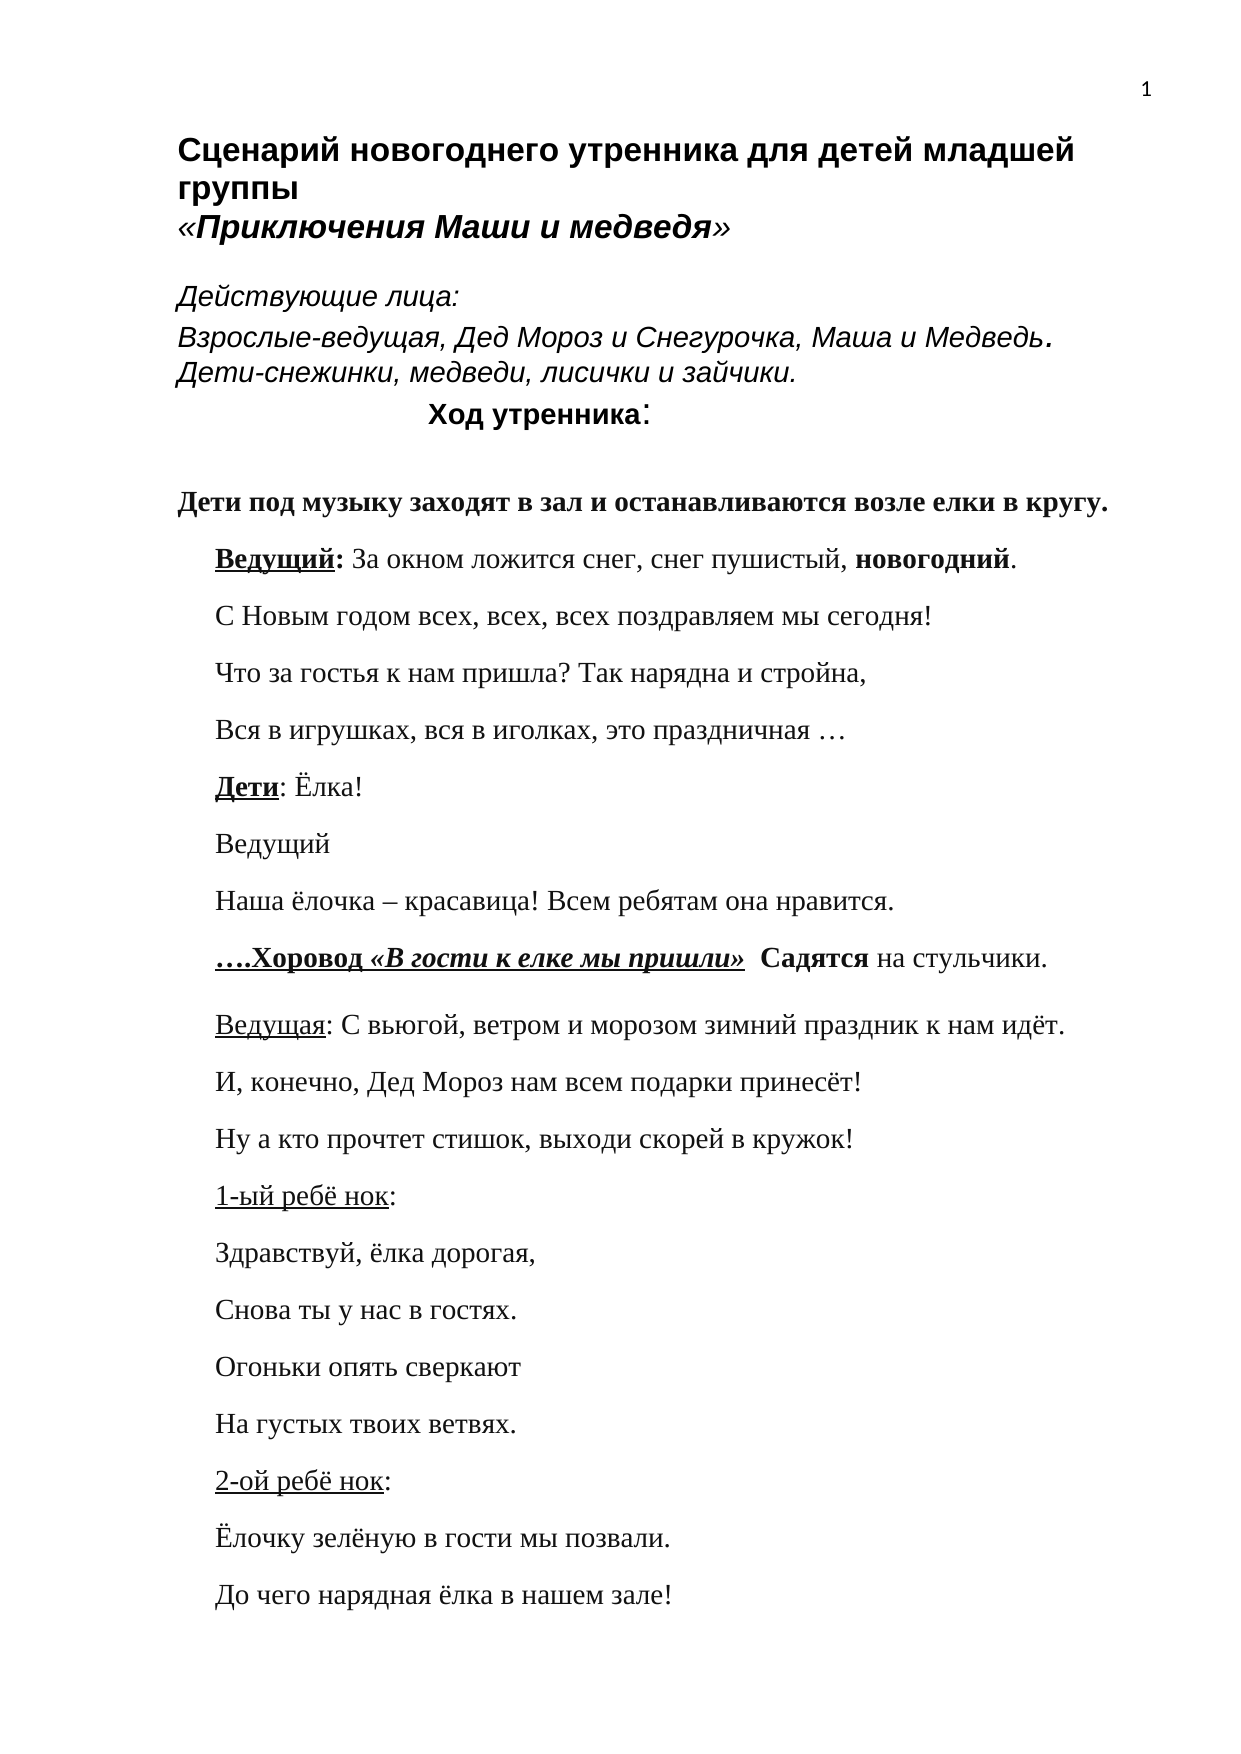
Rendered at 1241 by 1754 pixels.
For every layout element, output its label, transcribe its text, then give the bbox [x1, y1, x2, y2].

text Сценарий новогоднего утренника для детей младшей группы [177, 130, 1152, 207]
text Ну а кто прочтет стишок, выходи скорей в кружок! [177, 1121, 1152, 1154]
text Ведущая: С вьюгой, ветром и морозом зимний праздник к нам идёт. [177, 1007, 1152, 1041]
text До чего нарядная ёлка в нашем зале! [177, 1577, 1152, 1610]
text Дети под музыку заходят в зал и останавливаются возле елки в кругу. [177, 484, 1152, 518]
text И, конечно, Дед Мороз нам всем подарки принесёт! [177, 1064, 1152, 1098]
text С Новым годом всех, всех, всех поздравляем мы сегодня! [177, 598, 1152, 632]
text 2-ой ребё нок: [177, 1463, 1152, 1496]
text Здравствуй, ёлка дорогая, [177, 1235, 1152, 1268]
text Ведущий: За окном ложится снег, снег пушистый, новогодний. [177, 541, 1152, 575]
text ….Хоровод «В гости к елке мы пришли» Садятся на стульчики. [177, 940, 1152, 973]
text Дети: Ёлка! [177, 769, 1152, 803]
text Взрослые-ведущая, Дед Мороз и Снегурочка, Маша и Медведь. [177, 312, 1152, 355]
text Вся в игрушках, вся в иголках, это праздничная … [177, 712, 1152, 746]
text Действующие лица: [177, 279, 1152, 312]
text Наша ёлочка – красавица! Всем ребятам она нравится. [177, 883, 1152, 917]
text На густых твоих ветвях. [177, 1406, 1152, 1439]
text «Приключения Маши и медведя» [177, 207, 1152, 245]
text Что за гостья к нам пришла? Так нарядна и стройна, [177, 655, 1152, 689]
text Ведущий [177, 826, 1152, 859]
text Снова ты у нас в гостях. [177, 1292, 1152, 1326]
text Ёлочку зелёную в гости мы позвали. [177, 1520, 1152, 1553]
text Дети-снежинки, медведи, лисички и зайчики. [177, 355, 1152, 389]
text Ход утренника: [177, 389, 1152, 432]
text Огоньки опять сверкают [177, 1349, 1152, 1382]
text 1-ый ребё нок: [177, 1178, 1152, 1212]
